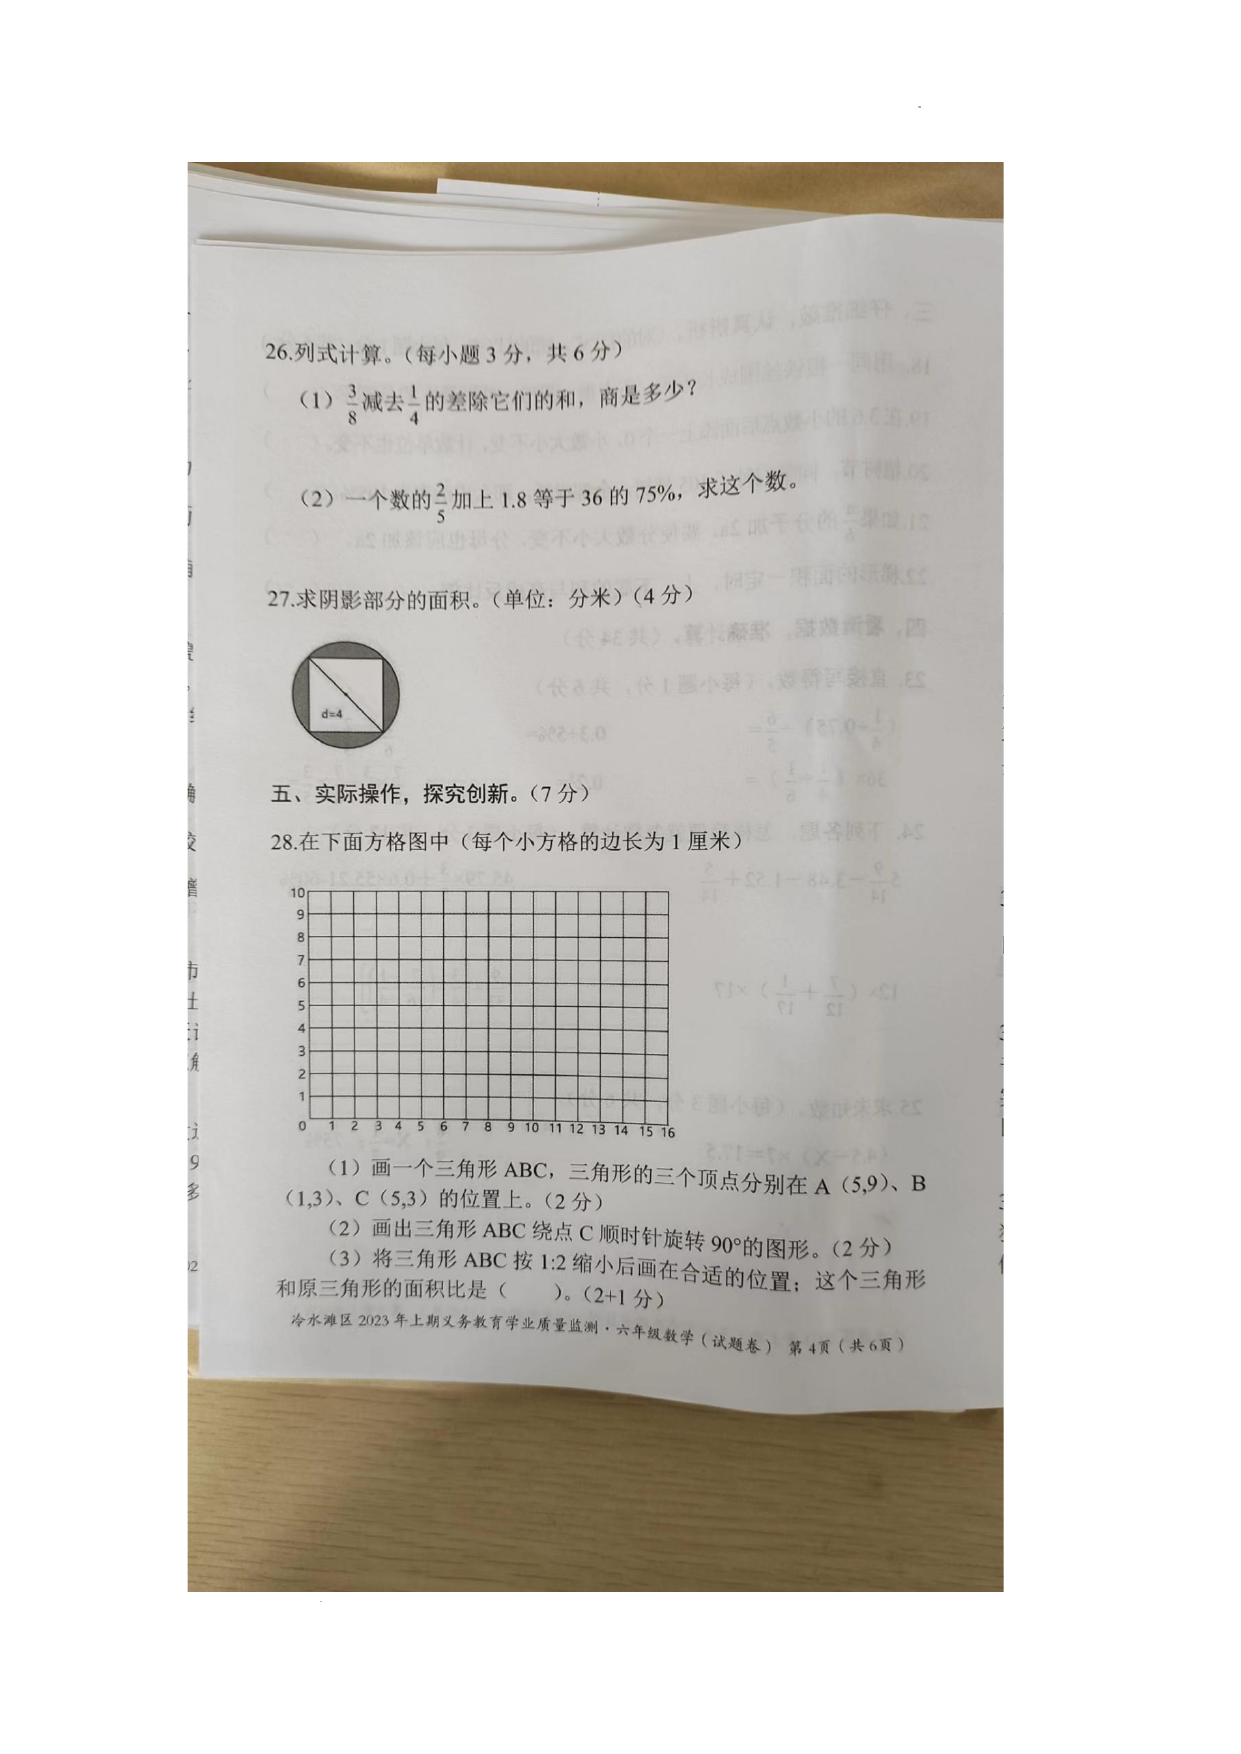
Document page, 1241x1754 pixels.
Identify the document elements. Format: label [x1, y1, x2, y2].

picture [187, 162, 1004, 1592]
